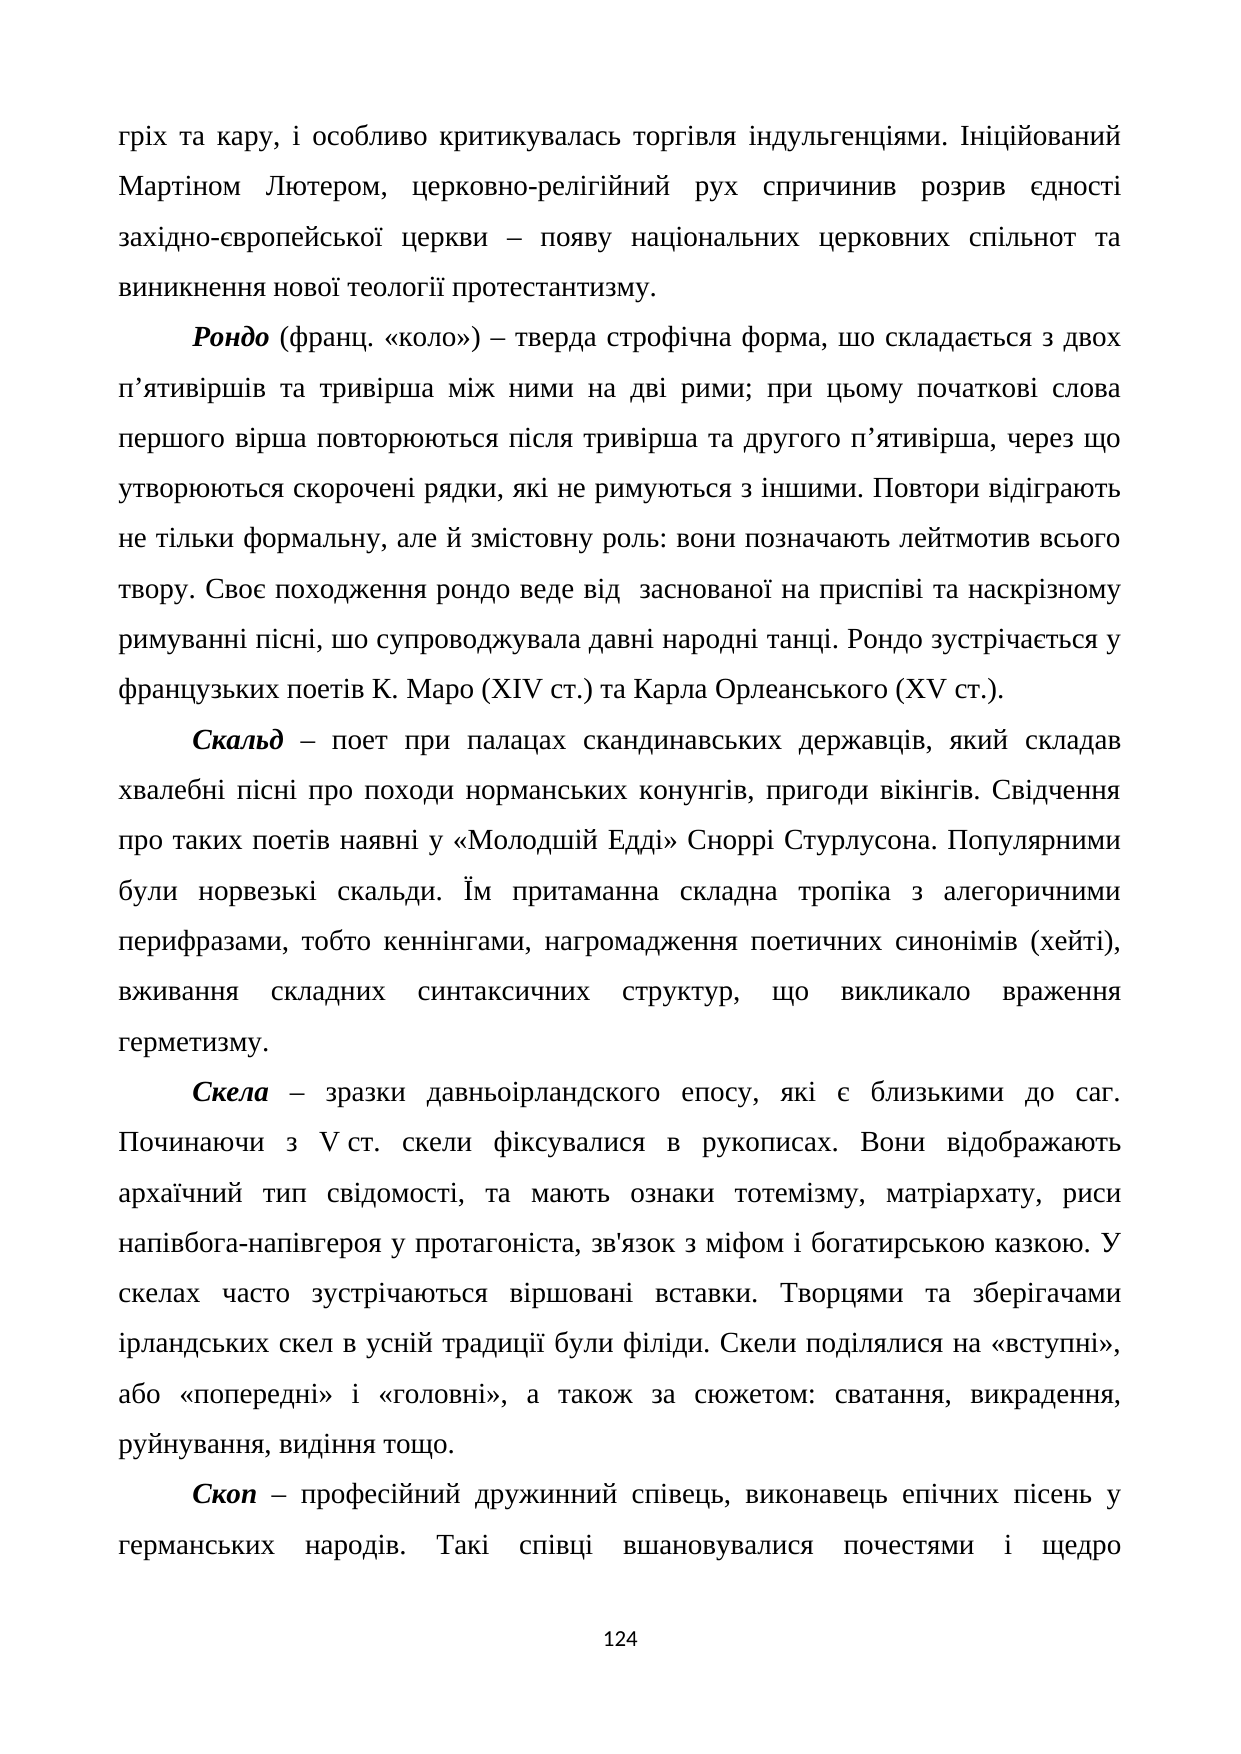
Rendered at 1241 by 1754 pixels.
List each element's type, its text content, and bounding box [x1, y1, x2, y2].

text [118, 118, 1122, 303]
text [118, 1477, 1122, 1560]
text Рондо (франц. «коло») – тверда строфічна форма, шо складається з двох п’ятивіршів та тривірша між ними на дві рими; при цьому початкові слова першого вірша повторюються після тривірша та другого п’ятивірша, через що утворюються скорочені рядки, які не римуються з іншими. Повтори відіграють не тільки формальну, але й змістовну роль: вони позначають лейтмотив всього твору. Своє походження рондо веде від заснованої на приспіві та наскрізному римуванні пісні, шо супроводжувала давні народні танці. Рондо зустрічається у французьких поетів К. Маро (XIV ст.) та Карла Орлеанського (XV ст.). [118, 319, 1122, 705]
text Скела – зразки давньоірландского епосу, які є близькими до саг. Починаючи з V ст. скели фіксувалися в рукописах. Вони відображають архаїчний тип свідомості, та мають ознаки тотемізму, матріархату, риси напівбога-напівгероя у протагоніста, зв'язок з міфом і богатирською казкою. У скелах часто зустрічаються віршовані вставки. Творцями та зберігачами ірландських скел в усній традиції були філіди. Скели поділялися на «вступні», або «попередні» і «головні», а також за сюжетом: сватання, викрадення, руйнування, видіння тощо. [118, 1074, 1122, 1460]
text Скальд – поет при палацах скандинавських державців, який складав хвалебні пісні про походи норманських конунгів, пригоди вікінгів. Свідчення про таких поетів наявні у «Молодшій Едді» Сноррі Стурлусона. Популярними були норвезькі скальди. Їм притаманна складна тропіка з алегоричними перифразами, тобто кеннінгами, нагромадження поетичних синонімів (хейті), вживання складних синтаксичних структур, що викликало враження герметизму. [118, 722, 1122, 1057]
